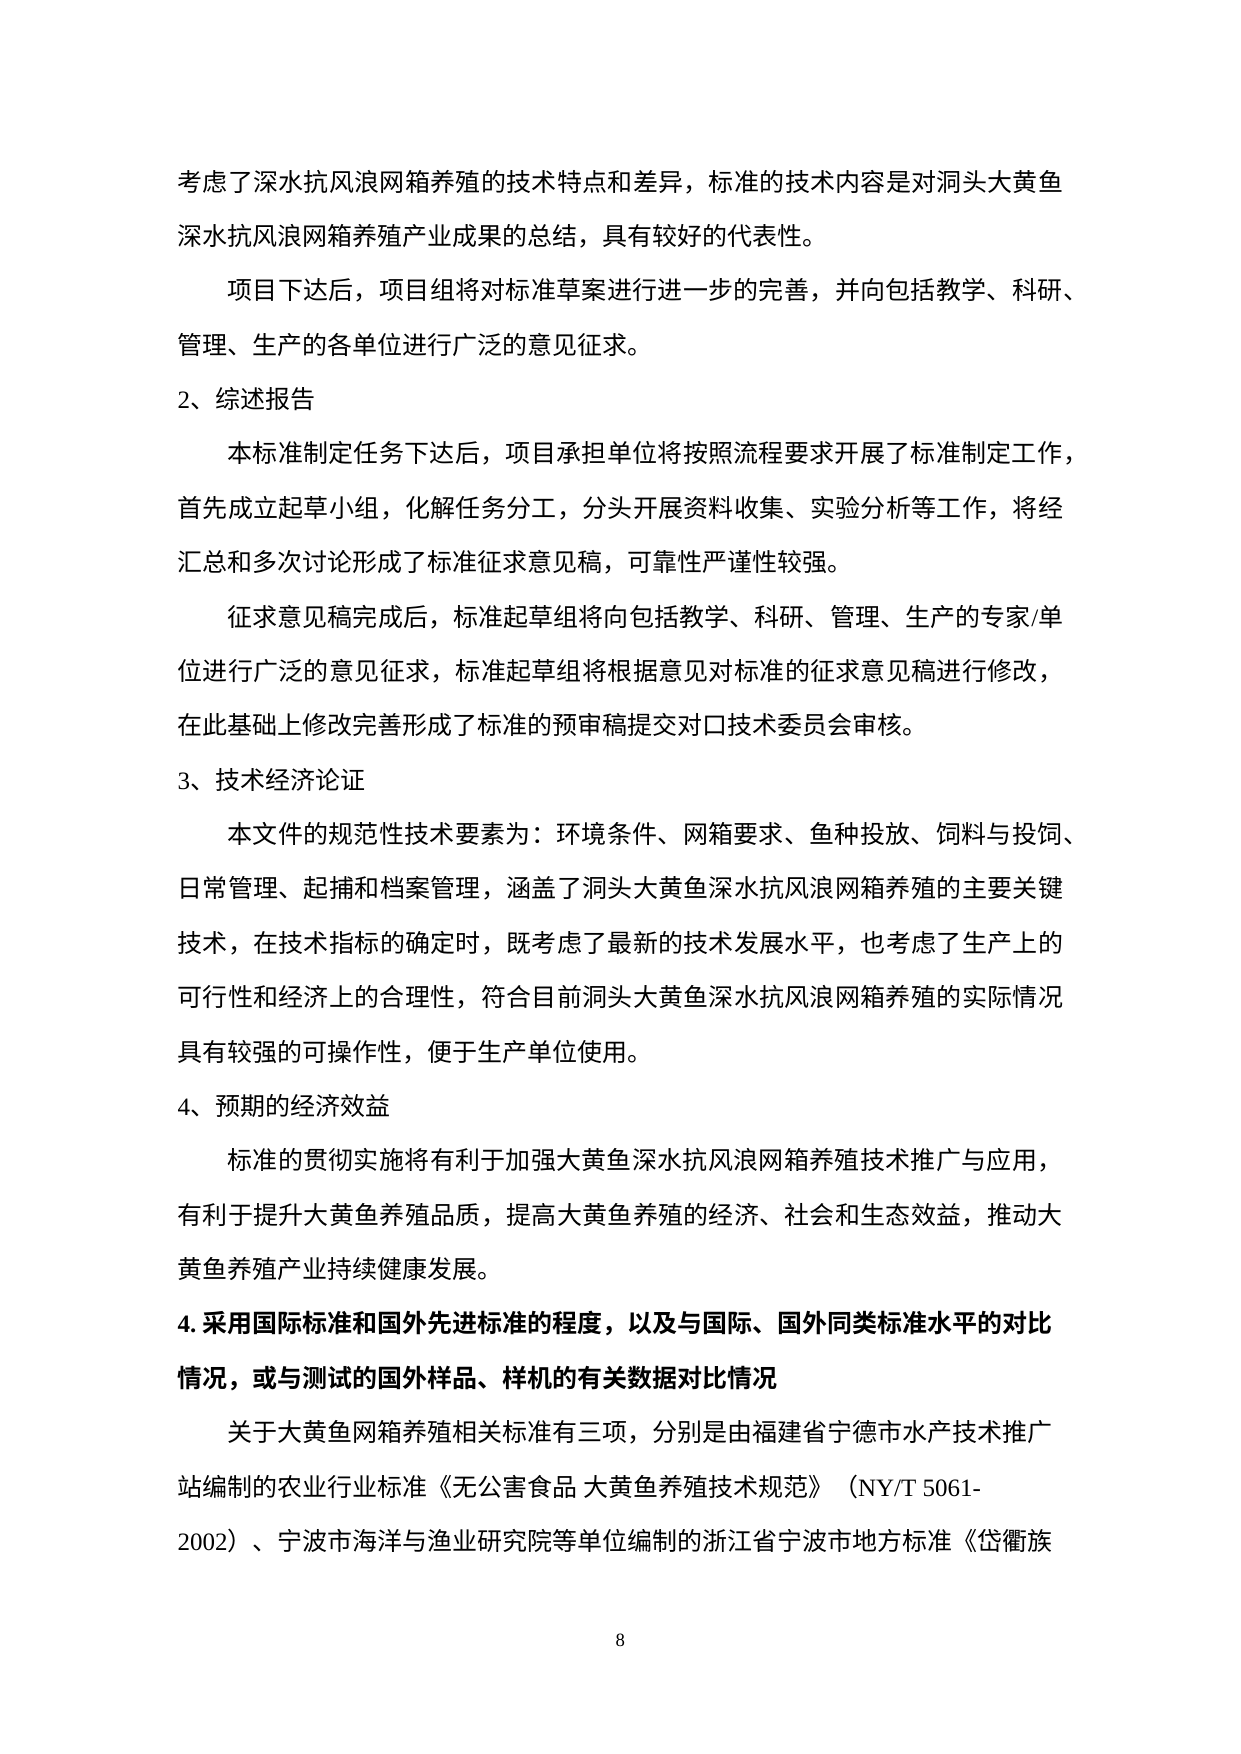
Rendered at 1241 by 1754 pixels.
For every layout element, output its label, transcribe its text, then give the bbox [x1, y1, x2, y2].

text 3、技术经济论证 [177, 760, 1063, 796]
text 本文件的规范性技术要素为：环境条件、网箱要求、鱼种投放、饲料与投饲、日常管理、起捕和档案管理，涵盖了洞头大黄鱼深水抗风浪网箱养殖的主要关键技术，在技术指标的确定时，既考虑了最新的技术发展水平，也考虑了生产上的可行性和经济上的合理性，符合目前洞头大黄鱼深水抗风浪网箱养殖的实际情况，具有较强的可操作性，便于生产单位使用。 [177, 814, 1063, 1068]
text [177, 162, 1063, 253]
text 4. 采用国际标准和国外先进标准的程度，以及与国际、国外同类标准水平的对比情况，或与测试的国外样品、样机的有关数据对比情况 [177, 1304, 1063, 1394]
text 4、预期的经济效益 [177, 1086, 1063, 1123]
text 2、综述报告 [177, 379, 1063, 416]
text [177, 1413, 1063, 1558]
text 征求意见稿完成后，标准起草组将向包括教学、科研、管理、生产的专家/单位进行广泛的意见征求，标准起草组将根据意见对标准的征求意见稿进行修改，在此基础上修改完善形成了标准的预审稿提交对口技术委员会审核。 [177, 597, 1063, 742]
text 项目下达后，项目组将对标准草案进行进一步的完善，并向包括教学、科研、管理、生产的各单位进行广泛的意见征求。 [177, 271, 1063, 361]
text 标准的贯彻实施将有利于加强大黄鱼深水抗风浪网箱养殖技术推广与应用，有利于提升大黄鱼养殖品质，提高大黄鱼养殖的经济、社会和生态效益，推动大黄鱼养殖产业持续健康发展。 [177, 1141, 1063, 1286]
text 本标准制定任务下达后，项目承担单位将按照流程要求开展了标准制定工作，首先成立起草小组，化解任务分工，分头开展资料收集、实验分析等工作，将经汇总和多次讨论形成了标准征求意见稿，可靠性严谨性较强。 [177, 434, 1063, 579]
